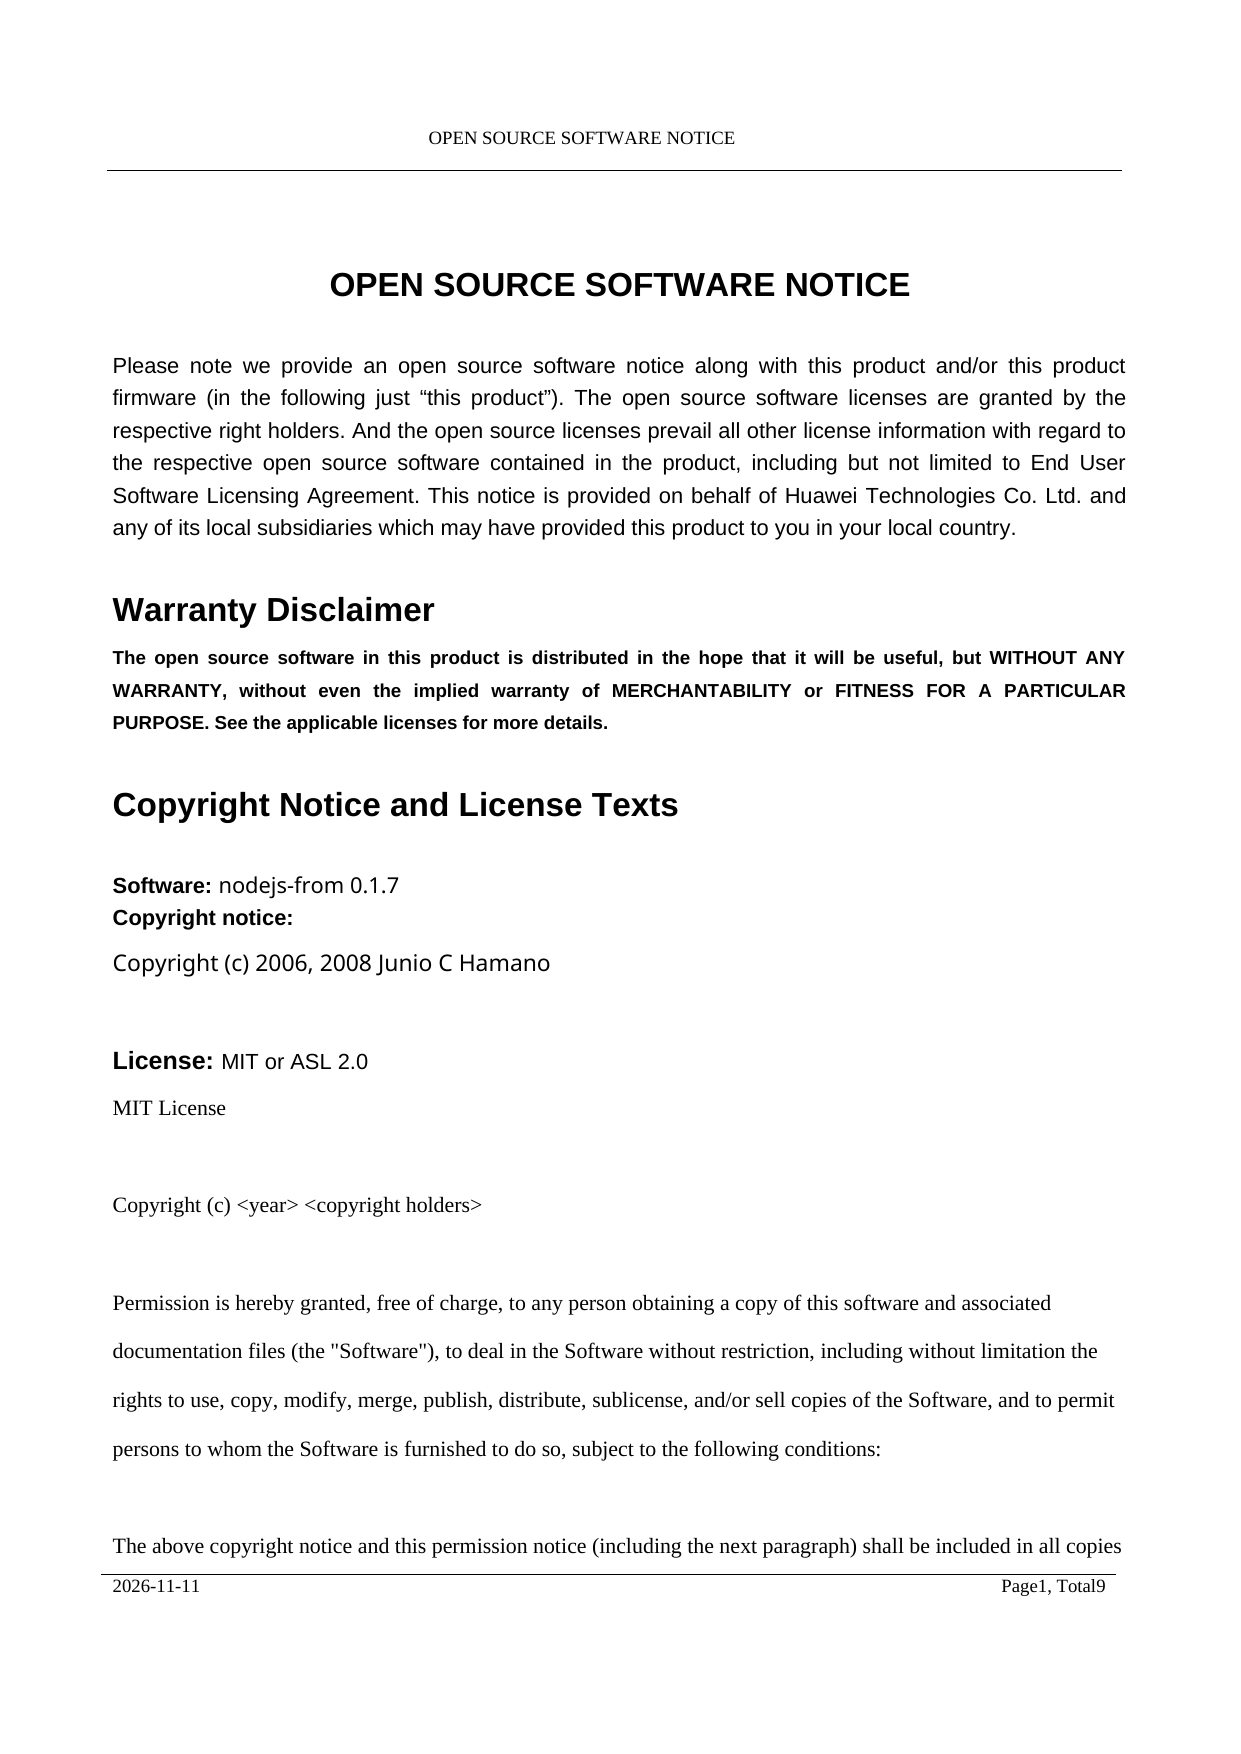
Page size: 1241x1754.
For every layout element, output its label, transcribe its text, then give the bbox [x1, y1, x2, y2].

text Warranty Disclaimer [112, 576, 1128, 641]
text The open source software in this product is distributed in the hope that it will be useful, but WITHOUT ANY WARRANTY, without even the implied warranty of MERCHANTABILITY or FITNESS FOR A PARTICULAR PURPOSE. See the applicable licenses for more details. [112, 641, 1128, 739]
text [112, 1091, 1128, 1562]
text OPEN SOURCE SOFTWARE NOTICE [112, 251, 1128, 316]
text Copyright Notice and License Texts [112, 771, 1128, 836]
text Copyright (c) 2006, 2008 Junio C Hamano [112, 947, 1128, 1028]
text Software: nodejs-from 0.1.7 [112, 869, 1128, 901]
text Copyright notice: [112, 901, 1128, 934]
text Please note we provide an open source software notice along with this product and/or this product firmware (in the following just “this product”). The open source software licenses are granted by the respective right holders. And the open source licenses prevail all other license information with regard to the respective open source software contained in the product, including but not limited to End User Software Licensing Agreement. This notice is provided on behalf of Huawei Technologies Co. Ltd. and any of its local subsidiaries which may have provided this product to you in your local country. [112, 349, 1128, 544]
text License: MIT or ASL 2.0 [112, 1044, 1128, 1077]
